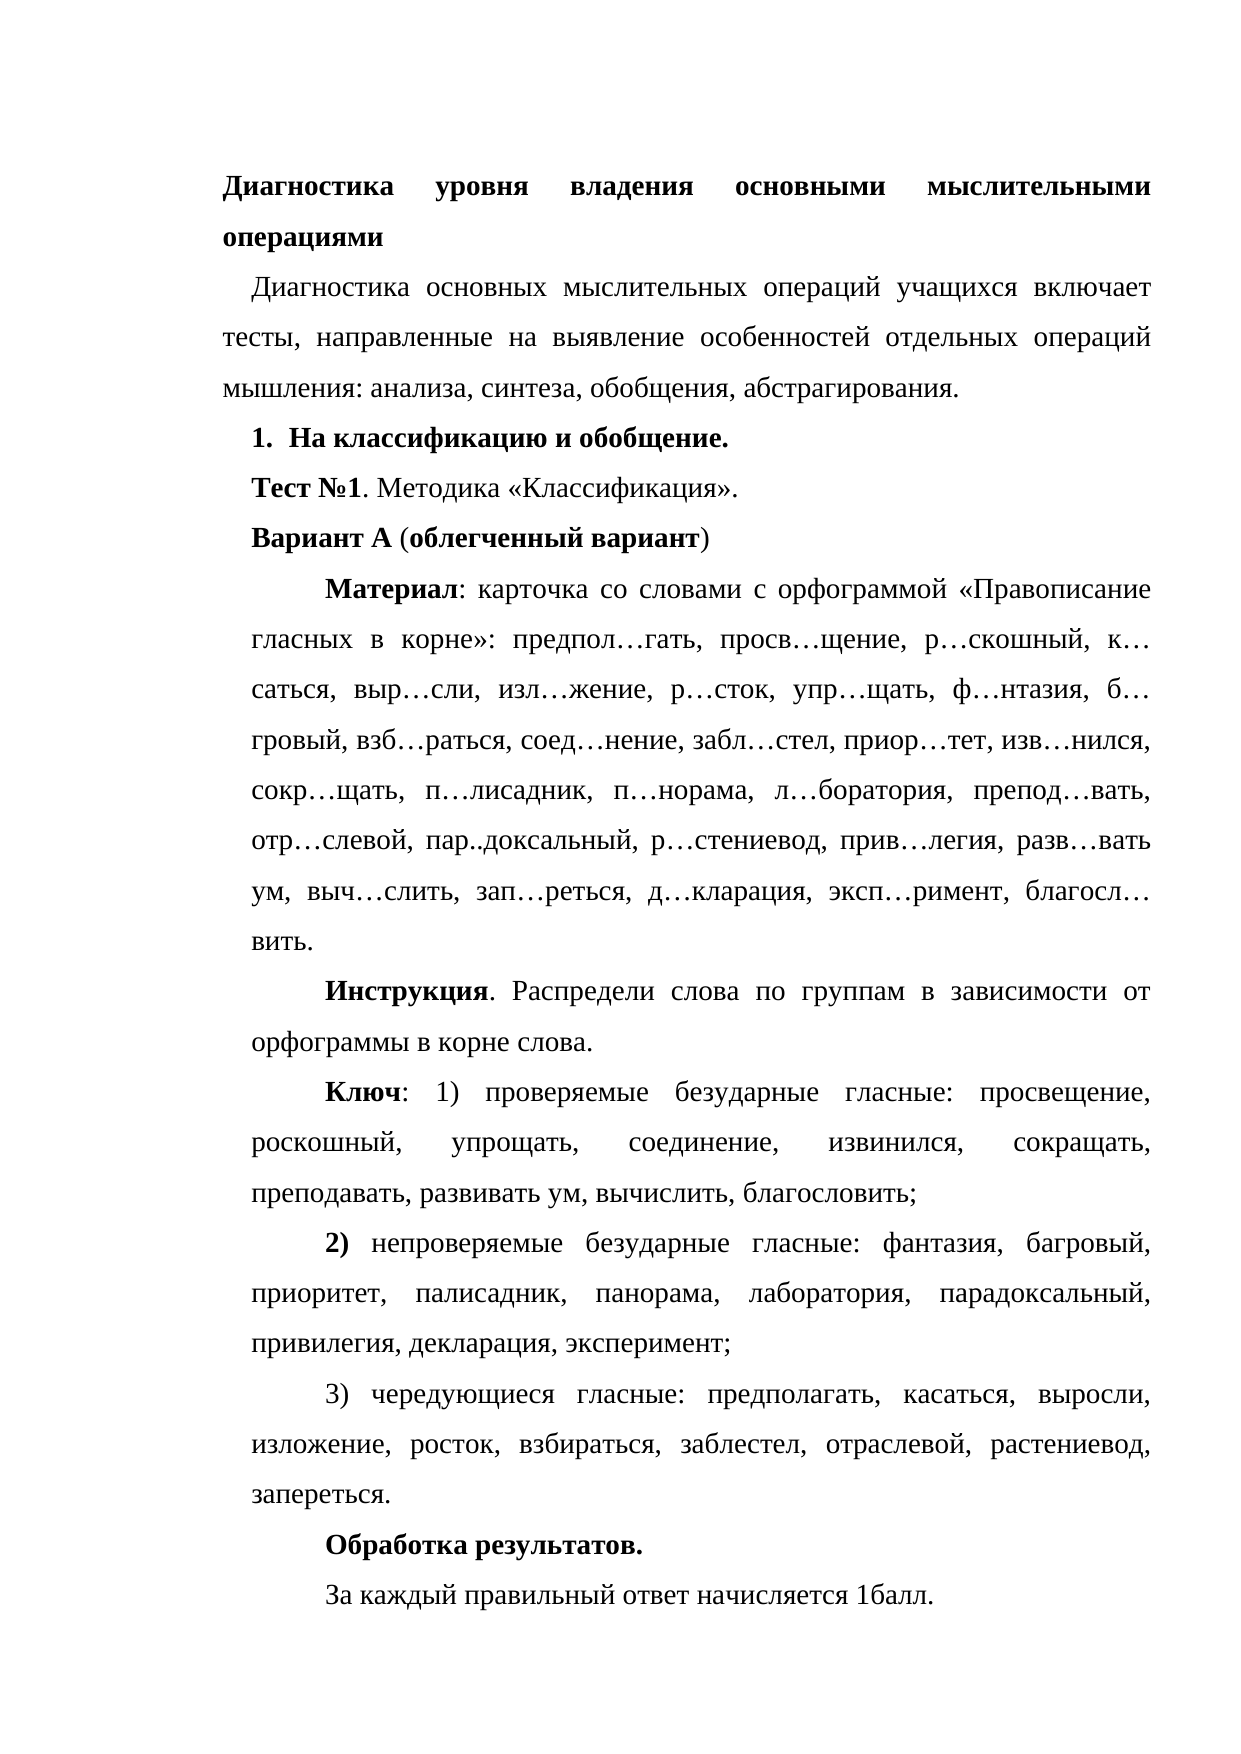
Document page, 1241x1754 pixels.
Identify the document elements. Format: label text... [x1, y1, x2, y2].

text 3) чередующиеся гласные: предполагать, касаться, выросли, изложение, росток, взбираться, заблестел, отраслевой, растениевод, запереться. [251, 1376, 1152, 1510]
text Материал: карточка со словами с орфограммой «Правописание гласных в корне»: предпол…гать, просв…щение, р…скошный, к…саться, выр…сли, изл…жение, р…сток, упр…щать, ф…нтазия, б…гровый, взб…раться, соед…нение, забл…стел, приор…тет, изв…нился, сокр…щать, п…лисадник, п…норама, л…боратория, препод…вать, отр…слевой, пар..доксальный, р…стениевод, прив…легия, разв…вать ум, выч…слить, зап…реться, д…кларация, эксп…римент, благосл…вить. [251, 571, 1152, 957]
text Обработка результатов. [251, 1527, 1152, 1560]
text Инструкция. Распредели слова по группам в зависимости от орфограммы в корне слова. [251, 973, 1152, 1057]
text 2) непроверяемые безударные гласные: фантазия, багровый, приоритет, палисадник, панорама, лаборатория, парадоксальный, привилегия, декларация, эксперимент; [251, 1225, 1152, 1359]
text Ключ: 1) проверяемые безударные гласные: просвещение, роскошный, упрощать, соединение, извинился, сокращать, преподавать, развивать ум, вычислить, благословить; [251, 1074, 1152, 1208]
list На классификацию и обобщение. [251, 420, 1152, 453]
text Диагностика уровня владения основными мыслительными операциями [222, 168, 1152, 252]
text Вариант А (облегченный вариант) [251, 521, 1152, 554]
text Диагностика основных мыслительных операций учащихся включает тесты, направленные на выявление особенностей отдельных операций мышления: анализа, синтеза, обобщения, абстрагирования. [222, 269, 1152, 403]
text За каждый правильный ответ начисляется 1балл. [251, 1577, 1152, 1611]
text Тест №1. Методика «Классификация». [251, 470, 1152, 504]
